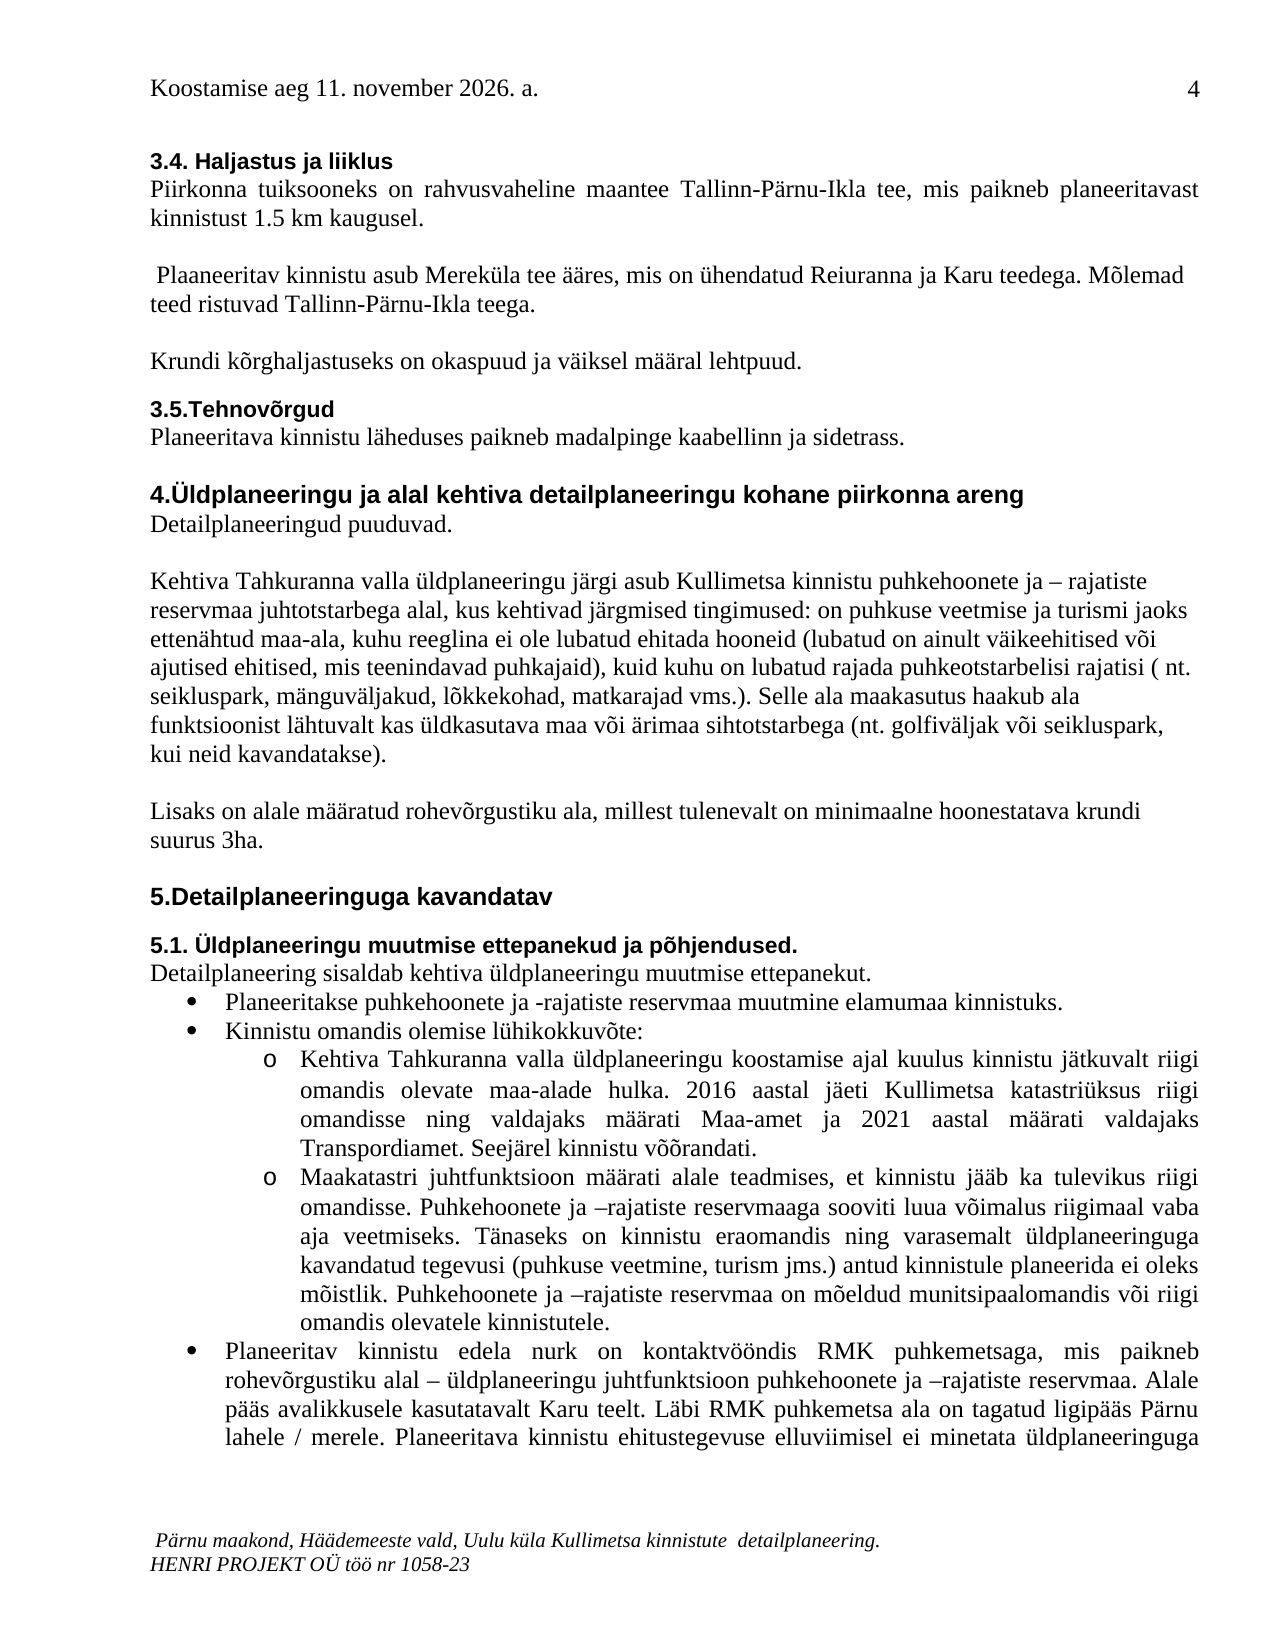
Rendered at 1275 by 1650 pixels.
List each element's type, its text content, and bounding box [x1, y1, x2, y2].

subtitle 5.Detailplaneeringuga kavandatav [150, 882, 1200, 911]
subtitle 3.4. Haljastus ja liiklus [150, 148, 1200, 174]
list Kinnistu omandis olemise lühikokkuvõte: [187, 1016, 1200, 1044]
text Detailplaneering sisaldab kehtiva üldplaneeringu muutmise ettepanekut. [150, 958, 1200, 987]
subtitle 4.Üldplaneeringu ja alal kehtiva detailplaneeringu kohane piirkonna areng [150, 480, 1200, 509]
list Kehtiva Tahkuranna valla üldplaneeringu koostamise ajal kuulus kinnistu jätkuvalt riigi omandis olevate maa-alade hulka. 2016 aastal jäeti Kullimetsa katastriüksus riigi omandisse ning valdajaks määrati Maa-amet ja 2021 aastal määrati valdajaks Transpordiamet. Seejärel kinnistu võõrandati. [262, 1044, 1200, 1162]
text Detailplaneeringud puuduvad. [150, 509, 1200, 537]
list Planeeritakse puhkehoonete ja -rajatiste reservmaa muutmine elamumaa kinnistuks. [187, 987, 1200, 1016]
text Planeeritava kinnistu läheduses paikneb madalpinge kaabellinn ja sidetrass. [150, 422, 1200, 451]
text Piirkonna tuiksooneks on rahvusvaheline maantee Tallinn-Pärnu-Ikla tee, mis paikneb planeeritavast kinnistust 1.5 km kaugusel. [150, 174, 1200, 231]
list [187, 1336, 1200, 1451]
subtitle 5.1. Üldplaneeringu muutmise ettepanekud ja põhjendused. [150, 932, 1200, 958]
list Maakatastri juhtfunktsioon määrati alale teadmises, et kinnistu jääb ka tulevikus riigi omandisse. Puhkehoonete ja –rajatiste reservmaaga sooviti luua võimalus riigimaal vaba aja veetmiseks. Tänaseks on kinnistu eraomandis ning varasemalt üldplaneeringuga kavandatud tegevusi (puhkuse veetmine, turism jms.) antud kinnistule planeerida ei oleks mõistlik. Puhkehoonete ja –rajatiste reservmaa on mõeldud munitsipaalomandis või riigi omandis olevatele kinnistutele. [262, 1162, 1200, 1336]
text Krundi kõrghaljastuseks on okaspuud ja väiksel määral lehtpuud. [150, 346, 1200, 375]
subtitle 3.5.Tehnovõrgud [150, 396, 1200, 422]
text Lisaks on alale määratud rohevõrgustiku ala, millest tulenevalt on minimaalne hoonestatava krundi suurus 3ha. [150, 796, 1200, 854]
text Kehtiva Tahkuranna valla üldplaneeringu järgi asub Kullimetsa kinnistu puhkehoonete ja – rajatiste reservmaa juhtotstarbega alal, kus kehtivad järgmised tingimused: on puhkuse veetmise ja turismi jaoks ettenähtud maa-ala, kuhu reeglina ei ole lubatud ehitada hooneid (lubatud on ainult väikeehitised või ajutised ehitised, mis teenindavad puhkajaid), kuid kuhu on lubatud rajada puhkeotstarbelisi rajatisi ( nt. seikluspark, mänguväljakud, lõkkekohad, matkarajad vms.). Selle ala maakasutus haakub ala funktsioonist lähtuvalt kas üldkasutava maa või ärimaa sihtotstarbega (nt. golfiväljak või seikluspark, kui neid kavandatakse). [150, 566, 1200, 767]
text Plaaneeritav kinnistu asub Mereküla tee ääres, mis on ühendatud Reiuranna ja Karu teedega. Mõlemad teed ristuvad Tallinn-Pärnu-Ikla teega. [150, 260, 1200, 318]
